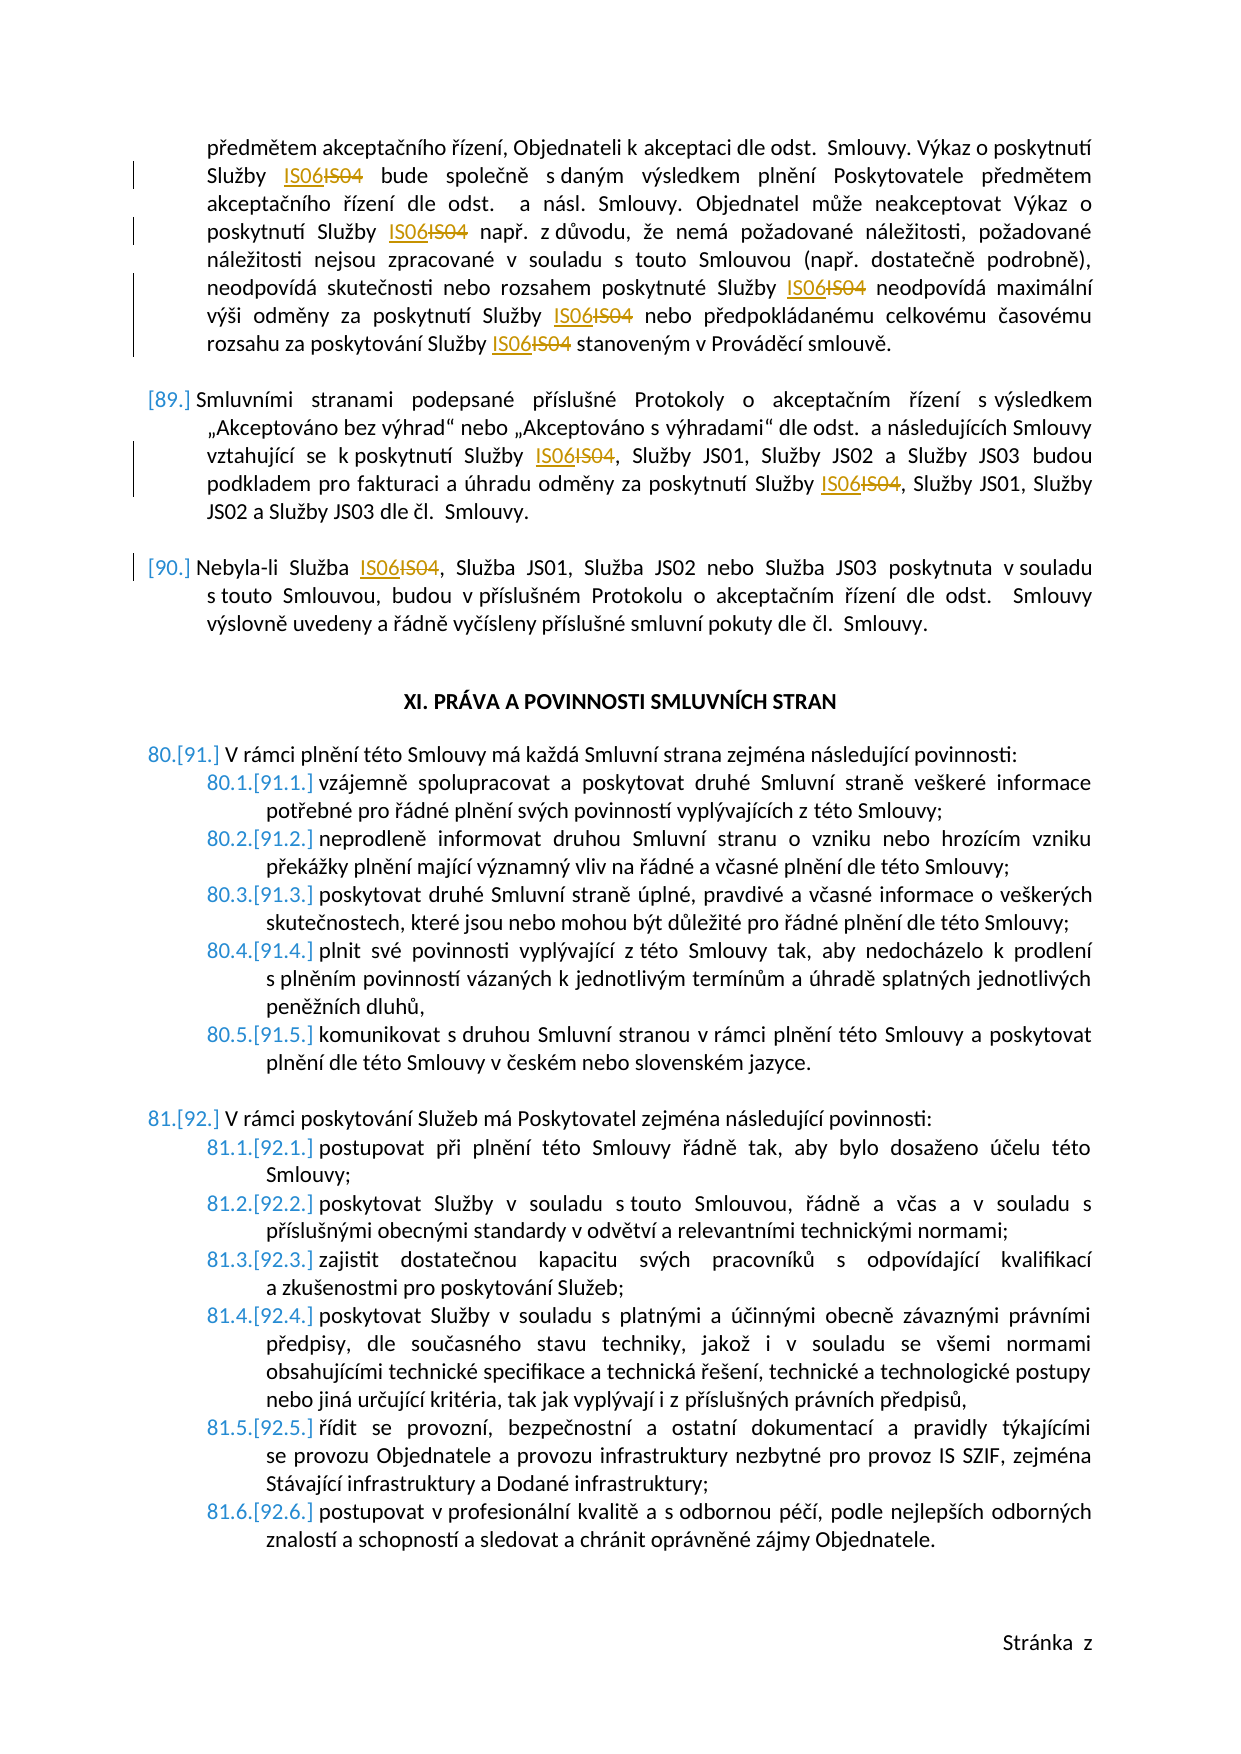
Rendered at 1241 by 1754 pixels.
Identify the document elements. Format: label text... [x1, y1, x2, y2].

list neprodleně informovat druhou Smluvní stranu o vzniku nebo hrozícím vzniku překážky plnění mající významný vliv na řádné a včasné plnění dle této Smlouvy; [207, 824, 1093, 880]
text Nebyla-li Služba , Služba JS01, Služba JS02 nebo Služba JS03 poskytnuta v souladu s touto Smlouvou, budou v příslušném Protokolu o akceptačním řízení dle odst. 89 Smlouvy výslovně uvedeny a řádně vyčísleny příslušné smluvní pokuty dle čl. XV Smlouvy. [148, 553, 1093, 637]
list poskytovat Služby v souladu s platnými a účinnými obecně závaznými právními předpisy, dle současného stavu techniky, jakož i v souladu se všemi normami obsahujícími technické specifikace a technická řešení, technické a technologické postupy nebo jiná určující kritéria, tak jak vyplývají i z příslušných právních předpisů, [207, 1301, 1093, 1413]
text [148, 133, 1093, 357]
list poskytovat druhé Smluvní straně úplné, pravdivé a včasné informace o veškerých skutečnostech, které jsou nebo mohou být důležité pro řádné plnění dle této Smlouvy; [207, 880, 1093, 936]
text V rámci poskytování Služeb má Poskytovatel zejména následující povinnosti: [148, 1104, 1093, 1133]
list postupovat v profesionální kvalitě a s odbornou péčí, podle nejlepších odborných znalostí a schopností a sledovat a chránit oprávněné zájmy Objednatele. [207, 1497, 1093, 1553]
list komunikovat s druhou Smluvní stranou v rámci plnění této Smlouvy a poskytovat plnění dle této Smlouvy v českém nebo slovenském jazyce. [207, 1021, 1093, 1077]
list vzájemně spolupracovat a poskytovat druhé Smluvní straně veškeré informace potřebné pro řádné plnění svých povinností vyplývajících z této Smlouvy; [207, 768, 1093, 824]
list zajistit dostatečnou kapacitu svých pracovníků s odpovídající kvalifikací a zkušenostmi pro poskytování Služeb; [207, 1245, 1093, 1301]
text V rámci plnění této Smlouvy má každá Smluvní strana zejména následující povinnosti: [148, 740, 1093, 768]
subtitle PRÁVA A POVINNOSTI SMLUVNÍCH STRAN [148, 687, 1093, 715]
text Smluvními stranami podepsané příslušné Protokoly o akceptačním řízení s výsledkem „Akceptováno bez výhrad“ nebo „Akceptováno s výhradami“ dle odst. 78 a následujících Smlouvy vztahující se k poskytnutí Služby , Služby JS01, Služby JS02 a Služby JS03 budou podkladem pro fakturaci a úhradu odměny za poskytnutí Služby , Služby JS01, Služby JS02 a Služby JS03 dle čl. VII Smlouvy. [148, 385, 1093, 525]
list postupovat při plnění této Smlouvy řádně tak, aby bylo dosaženo účelu této Smlouvy; [207, 1133, 1093, 1189]
list plnit své povinnosti vyplývající z této Smlouvy tak, aby nedocházelo k prodlení s plněním povinností vázaných k jednotlivým termínům a úhradě splatných jednotlivých peněžních dluhů, [207, 936, 1093, 1021]
list poskytovat Služby v souladu s touto Smlouvou, řádně a včas a v souladu s příslušnými obecnými standardy v odvětví a relevantními technickými normami; [207, 1189, 1093, 1245]
list řídit se provozní, bezpečnostní a ostatní dokumentací a pravidly týkajícími se provozu Objednatele a provozu infrastruktury nezbytné pro provoz IS SZIF, zejména Stávající infrastruktury a Dodané infrastruktury; [207, 1413, 1093, 1497]
